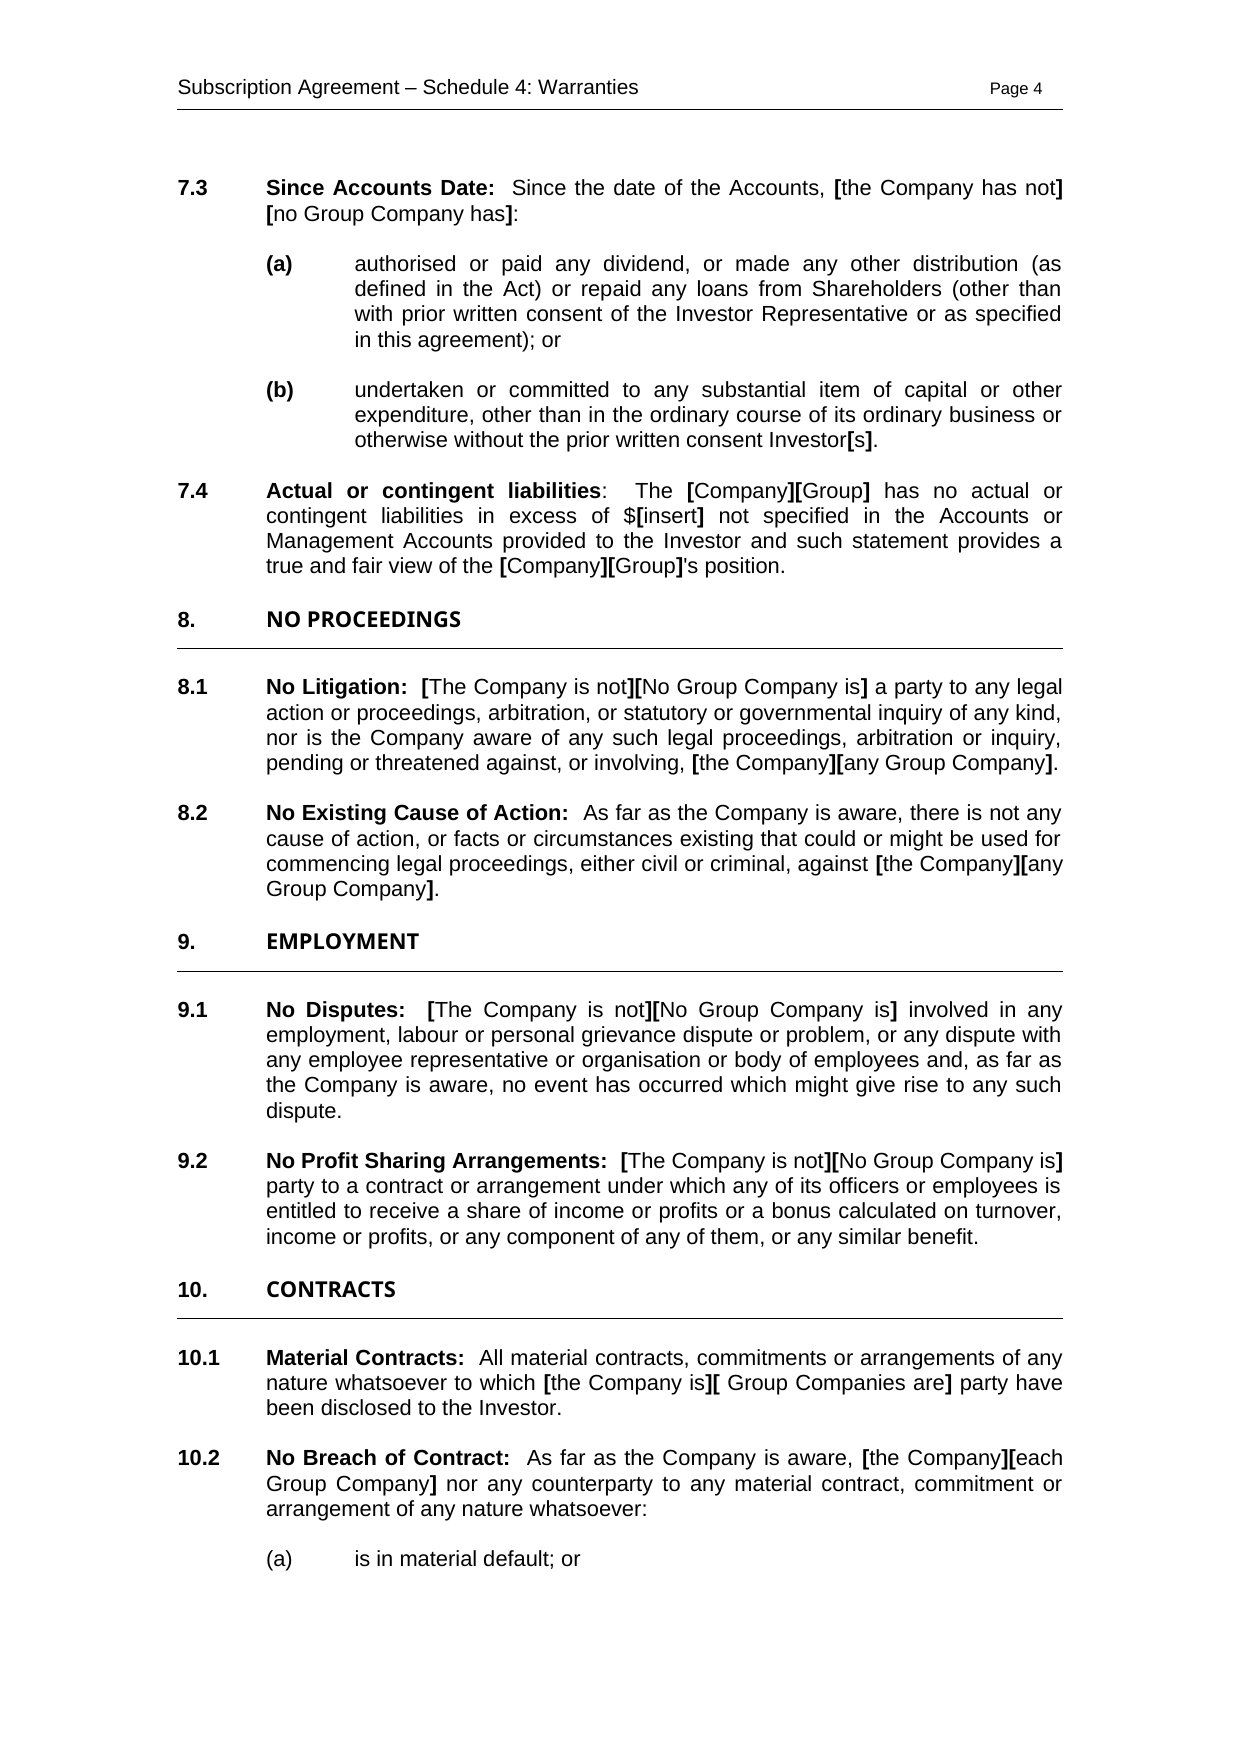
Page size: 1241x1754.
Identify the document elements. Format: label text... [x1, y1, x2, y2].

text NO PROCEEDINGS [177, 604, 1063, 648]
text Actual or contingent liabilities: The [Company][Group] has no actual or contingent liabilities in excess of $[insert] not specified in the Accounts or Management Accounts provided to the Investor and such statement provides a true and fair view of the [Company][Group]'s position. [177, 478, 1063, 578]
text No Breach of Contract: As far as the Company is aware, [the Company][each Group Company] nor any counterparty to any material contract, commitment or arrangement of any nature whatsoever: [177, 1445, 1063, 1521]
text No Litigation: [The Company is not][No Group Company is] a party to any legal action or proceedings, arbitration, or statutory or governmental inquiry of any kind, nor is the Company aware of any such legal proceedings, arbitration or inquiry, pending or threatened against, or involving, [the Company][any Group Company]. [177, 674, 1063, 775]
text No Disputes: [The Company is not][No Group Company is] involved in any employment, labour or personal grievance dispute or problem, or any dispute with any employee representative or organisation or body of employees and, as far as the Company is aware, no event has occurred which might give rise to any such dispute. [177, 997, 1063, 1123]
text EMPLOYMENT [177, 926, 1063, 971]
text CONTRACTS [177, 1274, 1063, 1318]
text No Existing Cause of Action: As far as the Company is aware, there is not any cause of action, or facts or circumstances existing that could or might be used for commencing legal proceedings, either civil or criminal, against [the Company][any Group Company]. [177, 800, 1063, 901]
text Since Accounts Date: Since the date of the Accounts, [the Company has not][no Group Company has]: [177, 175, 1063, 226]
text authorised or paid any dividend, or made any other distribution (as defined in the Act) or repaid any loans from Shareholders (other than with prior written consent of the Investor Representative or as specified in this agreement); or [266, 251, 1063, 352]
text undertaken or committed to any substantial item of capital or other expenditure, other than in the ordinary course of its ordinary business or otherwise without the prior written consent Investor[s]. [266, 377, 1063, 452]
subtitle is in material default; or [266, 1546, 1063, 1571]
text No Profit Sharing Arrangements: [The Company is not][No Group Company is] party to a contract or arrangement under which any of its officers or employees is entitled to receive a share of income or profits or a bonus calculated on turnover, income or profits, or any component of any of them, or any similar benefit. [177, 1148, 1063, 1249]
text Material Contracts: All material contracts, commitments or arrangements of any nature whatsoever to which [the Company is][ Group Companies are] party have been disclosed to the Investor. [177, 1344, 1063, 1420]
